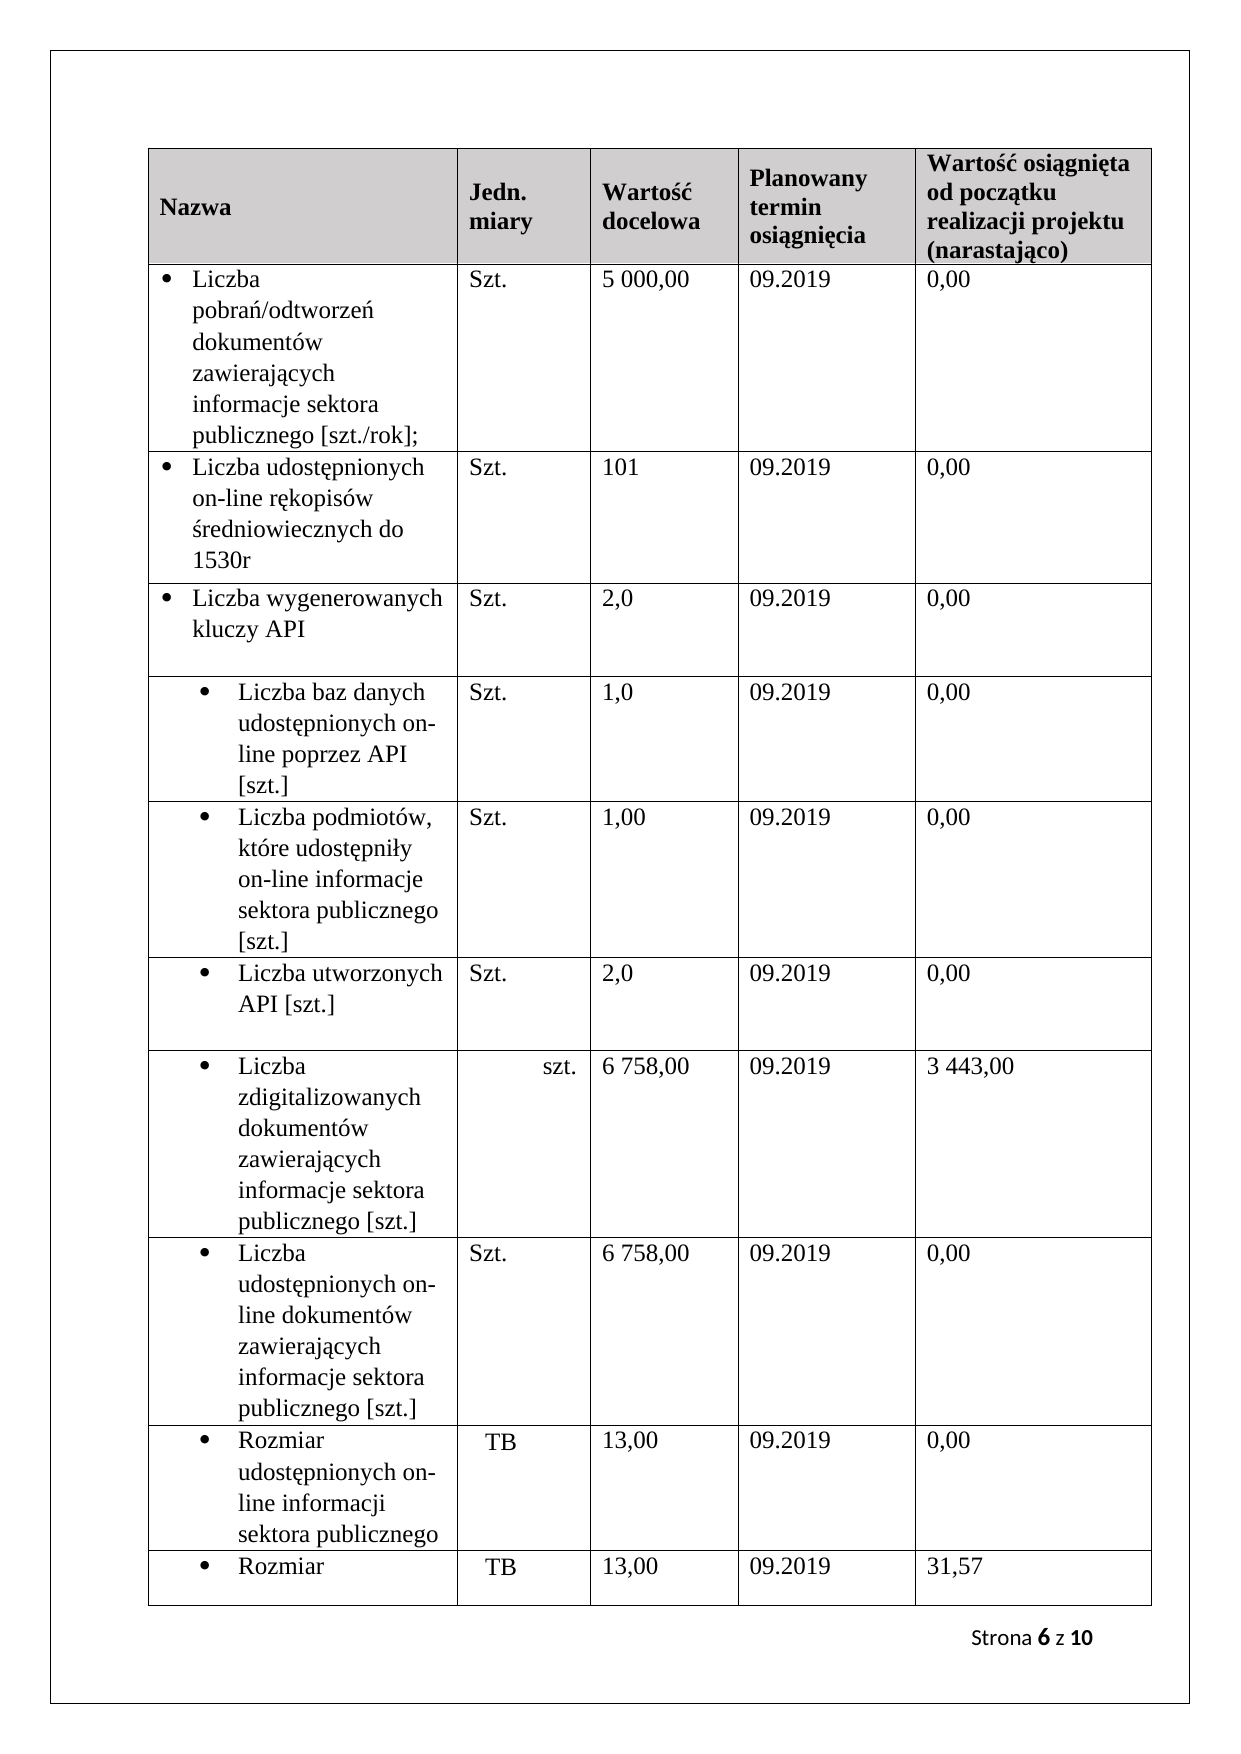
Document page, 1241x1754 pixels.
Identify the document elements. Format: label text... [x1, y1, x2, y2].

table_cell Liczba udostępnionych on-line rękopisów średniowiecznych do 1530r [149, 452, 457, 582]
table_cell 09.2019 [739, 452, 915, 582]
table_header Wartość osiągnięta od początku realizacji projektu (narastająco) [916, 149, 1151, 263]
table_cell Szt. [458, 584, 590, 676]
table_cell 0,00 [916, 1426, 1151, 1550]
table_cell Rozmiar udostępnionych on-line informacji sektora publicznego [149, 1426, 457, 1550]
table_cell 1,0 [591, 677, 738, 801]
table_cell Szt. [458, 265, 590, 451]
table_cell 0,00 [916, 1238, 1151, 1424]
table_cell 09.2019 [739, 958, 915, 1050]
table_cell Liczba zdigitalizowanych dokumentów zawierających informacje sektora publicznego [szt.] [149, 1051, 457, 1237]
table_cell 0,00 [916, 584, 1151, 676]
table_cell Liczba podmiotów, które udostępniły on-line informacje sektora publicznego [szt.] [149, 802, 457, 957]
table_cell Szt. [458, 1238, 590, 1424]
table_header Planowany termin osiągnięcia [739, 149, 915, 263]
table_cell Liczba wygenerowanych kluczy API [149, 584, 457, 676]
table_header Nazwa [149, 149, 457, 263]
table_cell 09.2019 [739, 1051, 915, 1237]
table_cell Liczba utworzonych API [szt.] [149, 958, 457, 1050]
table_cell 5 000,00 [591, 265, 738, 451]
table_cell 09.2019 [739, 265, 915, 451]
table_cell 6 758,00 [591, 1238, 738, 1424]
table_cell Liczba pobrań/odtworzeń dokumentów zawierających informacje sektora publicznego [szt./rok]; [149, 265, 457, 451]
table_cell 09.2019 [739, 802, 915, 957]
table_cell 0,00 [916, 265, 1151, 451]
table_cell 2,0 [591, 958, 738, 1050]
table_cell Szt. [458, 802, 590, 957]
table_cell Liczba udostępnionych on-line dokumentów zawierających informacje sektora publicznego [szt.] [149, 1238, 457, 1424]
table_header Wartość docelowa [591, 149, 738, 263]
table_cell 6 758,00 [591, 1051, 738, 1237]
table_cell 0,00 [916, 677, 1151, 801]
table_cell [458, 1551, 590, 1605]
table_cell 09.2019 [739, 677, 915, 801]
table_cell 0,00 [916, 958, 1151, 1050]
table_cell 1,00 [591, 802, 738, 957]
table_cell [458, 1426, 590, 1550]
table_cell Szt. [458, 677, 590, 801]
table_cell 09.2019 [739, 584, 915, 676]
table_cell 0,00 [916, 802, 1151, 957]
table_header Jedn. miary [458, 149, 590, 263]
table_cell Szt. [458, 958, 590, 1050]
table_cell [149, 1551, 457, 1605]
table_cell 09.2019 [739, 1551, 915, 1605]
table_cell 09.2019 [739, 1426, 915, 1550]
table_cell 3 443,00 [916, 1051, 1151, 1237]
table_cell 13,00 [591, 1551, 738, 1605]
table_cell szt. [458, 1051, 590, 1237]
table_cell 31,57 [916, 1551, 1151, 1605]
table_cell 13,00 [591, 1426, 738, 1550]
table_cell 2,0 [591, 584, 738, 676]
table_cell Szt. [458, 452, 590, 582]
table_cell 101 [591, 452, 738, 582]
table_cell 09.2019 [739, 1238, 915, 1424]
table_cell Liczba baz danych udostępnionych on-line poprzez API [szt.] [149, 677, 457, 801]
table_cell 0,00 [916, 452, 1151, 582]
